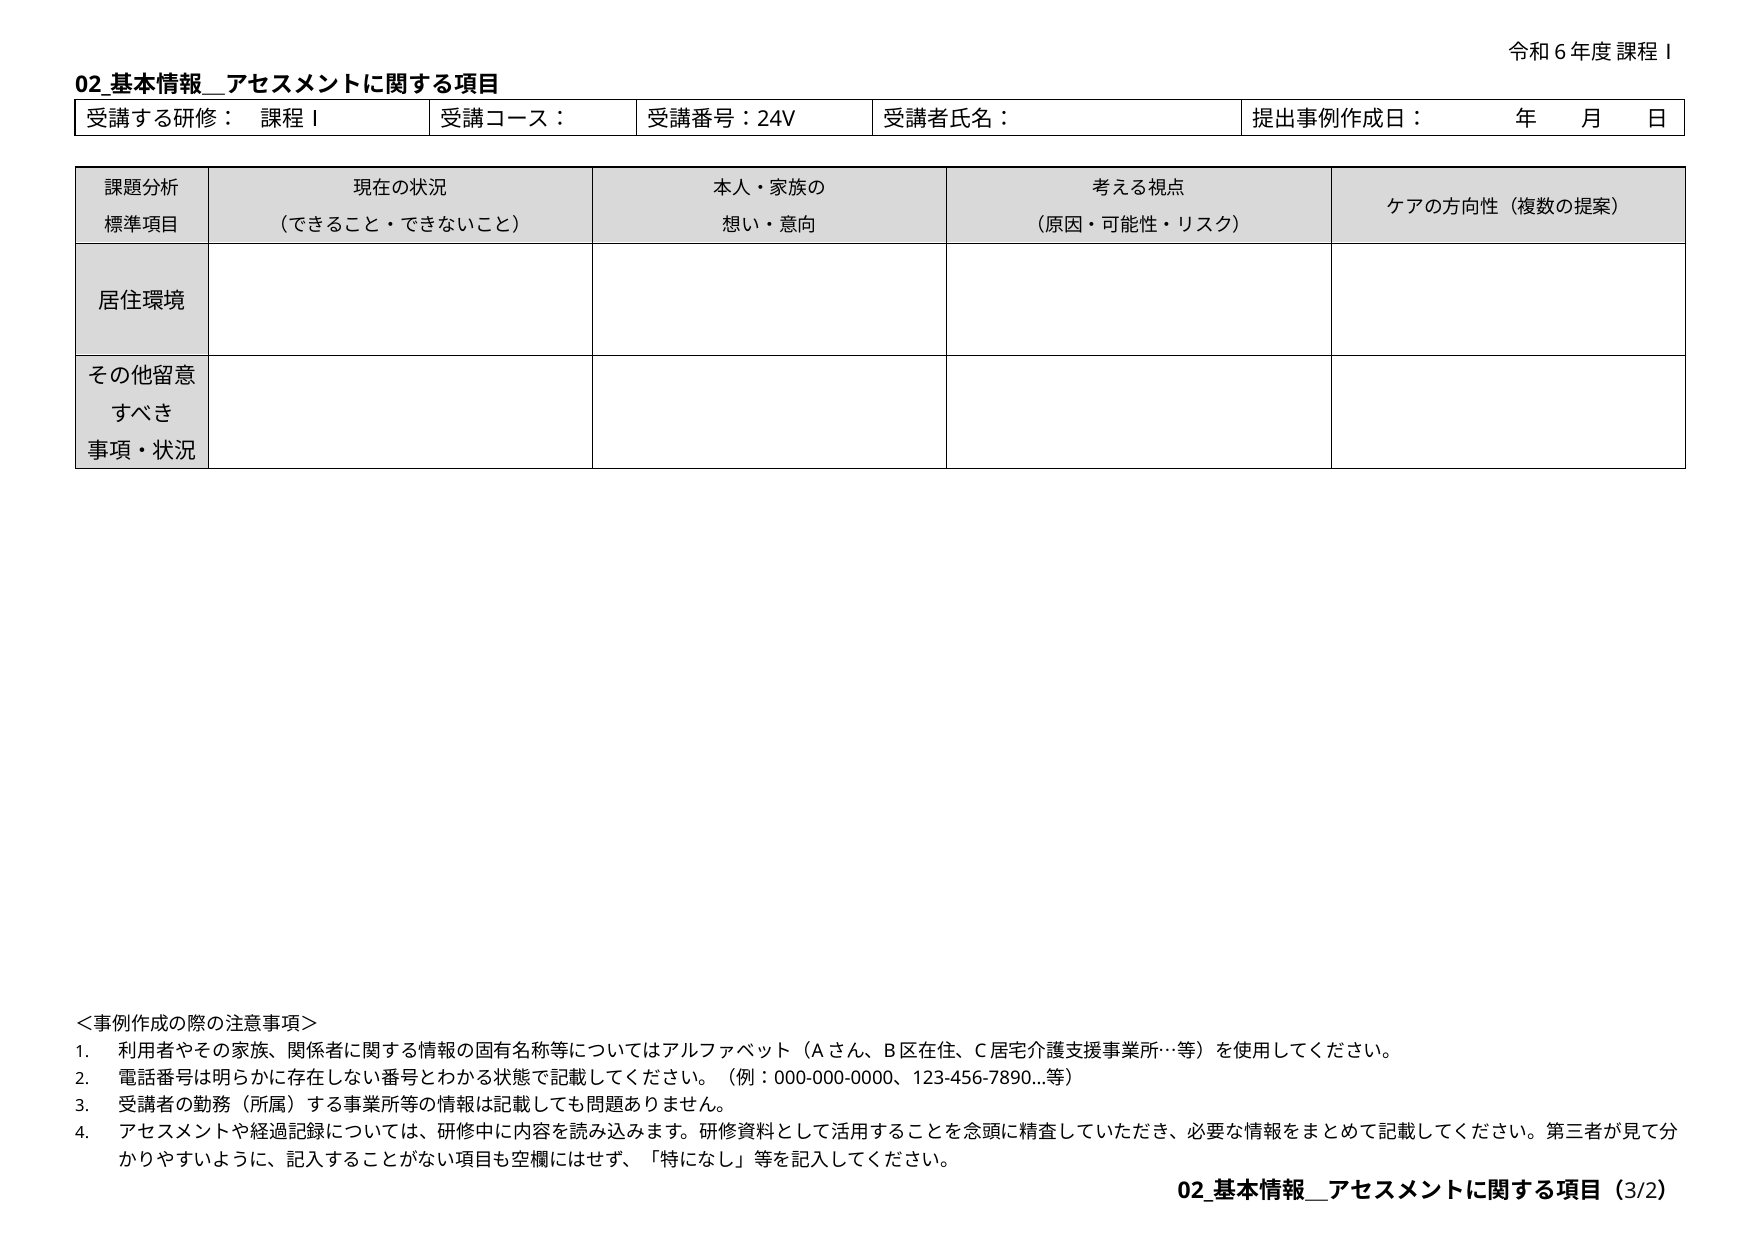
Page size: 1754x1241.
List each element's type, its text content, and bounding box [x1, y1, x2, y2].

table_cell [209, 244, 592, 354]
table_header ケアの方向性（複数の提案） [1332, 168, 1685, 242]
table_header 課題分析 標準項目 [76, 168, 208, 242]
table_cell その他留意すべき 事項・状況 [76, 356, 208, 468]
table_cell [593, 244, 946, 354]
table_cell [209, 356, 592, 468]
table_cell 居住環境 [76, 244, 208, 354]
table_header 現在の状況 （できること・できないこと） [209, 168, 592, 242]
table_cell [947, 356, 1331, 468]
table_cell [947, 244, 1331, 354]
table_cell [1332, 244, 1685, 354]
table_header 本人・家族の 想い・意向 [593, 168, 946, 242]
table_cell [1332, 356, 1685, 468]
table_header 考える視点 （原因・可能性・リスク） [947, 168, 1331, 242]
table_cell [593, 356, 946, 468]
